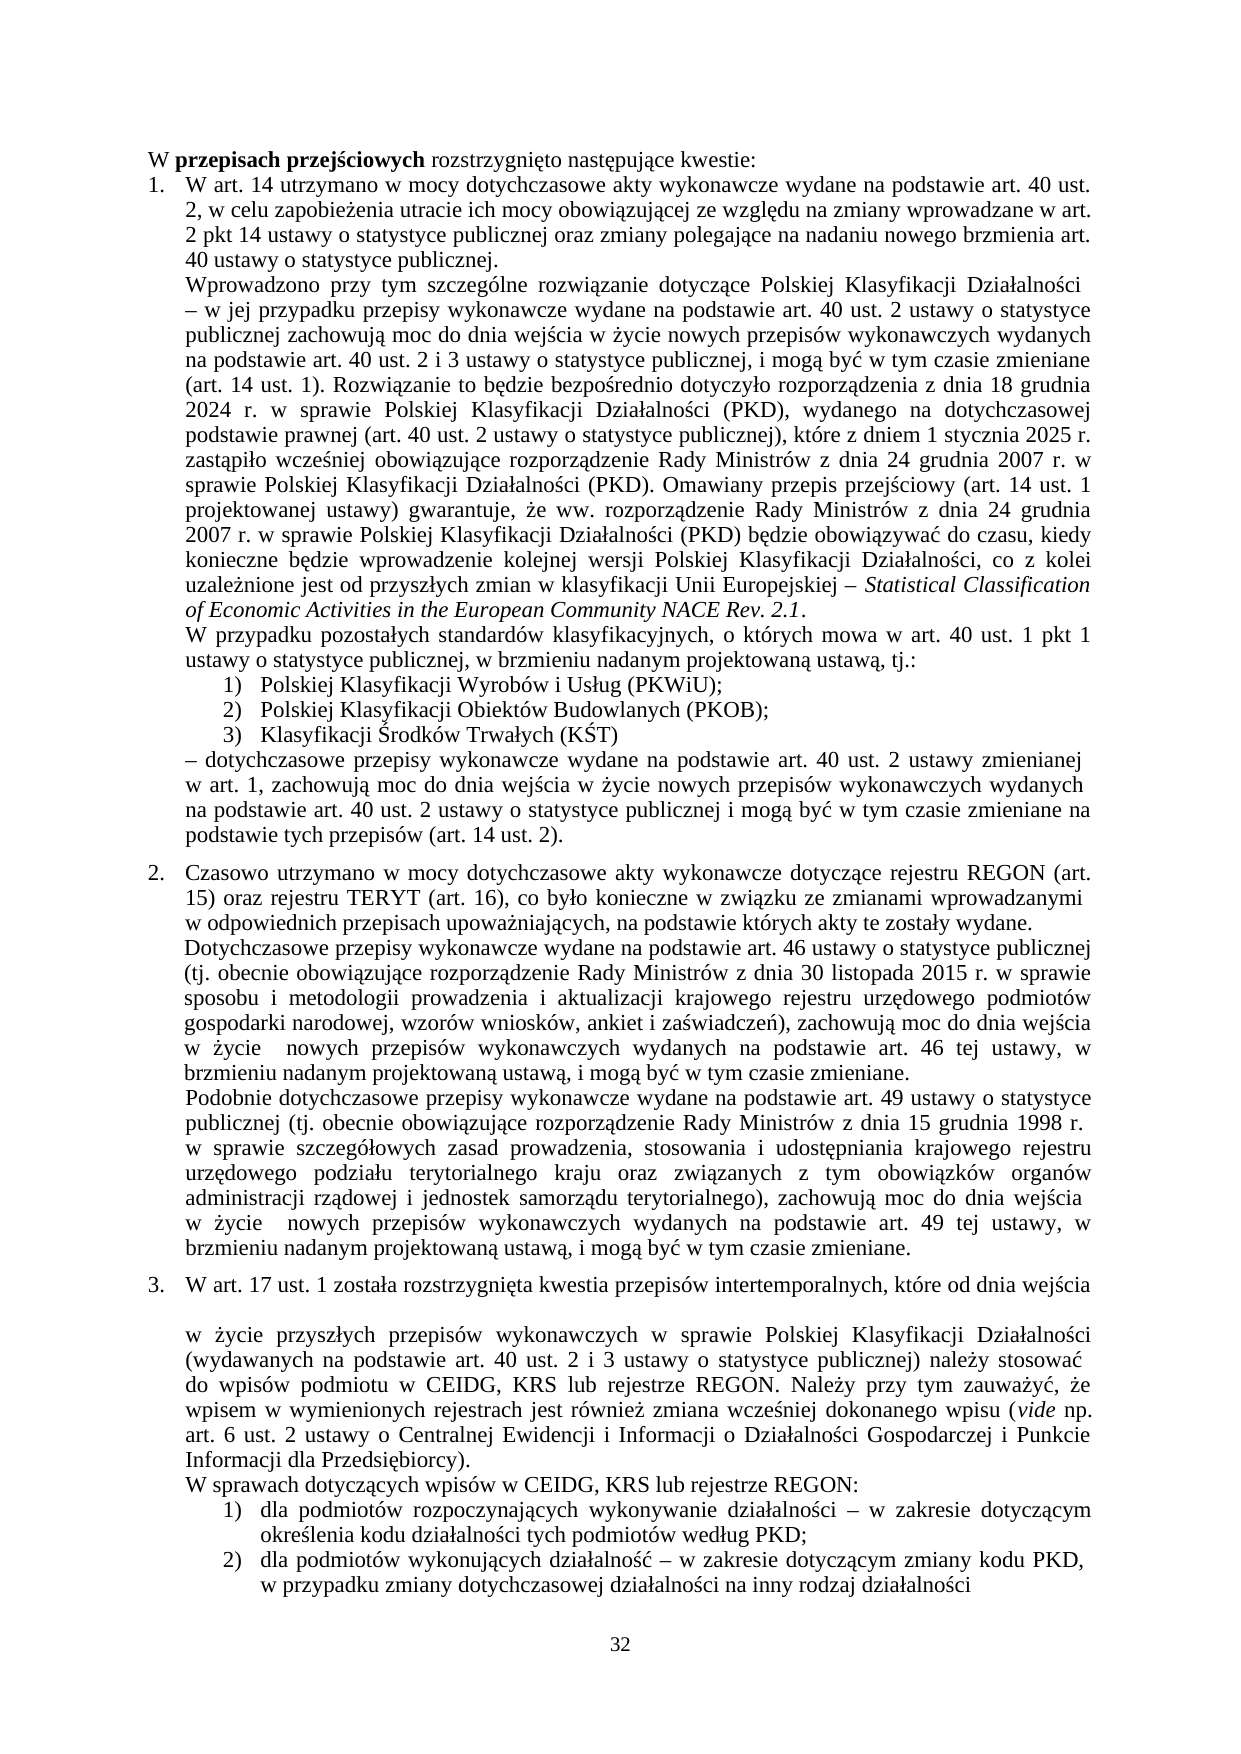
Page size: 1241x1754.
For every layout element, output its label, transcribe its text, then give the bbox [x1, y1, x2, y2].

text – dotychczasowe przepisy wykonawcze wydane na podstawie art. 40 ust. 2 ustawy zmienianej w art. 1, zachowują moc do dnia wejścia w życie nowych przepisów wykonawczych wydanych na podstawie art. 40 ust. 2 ustawy o statystyce publicznej i mogą być w tym czasie zmieniane na podstawie tych przepisów (art. 14 ust. 2). [185, 748, 1093, 848]
list Wprowadzono przy tym szczególne rozwiązanie dotyczące Polskiej Klasyfikacji Działalności – w jej przypadku przepisy wykonawcze wydane na podstawie art. 40 ust. 2 ustawy o statystyce publicznej zachowują moc do dnia wejścia w życie nowych przepisów wykonawczych wydanych na podstawie art. 40 ust. 2 i 3 ustawy o statystyce publicznej, i mogą być w tym czasie zmieniane (art. 14 ust. 1). Rozwiązanie to będzie bezpośrednio dotyczyło rozporządzenia z dnia 18 grudnia 2024 r. w sprawie Polskiej Klasyfikacji Działalności (PKD), wydanego na dotychczasowej podstawie prawnej (art. 40 ust. 2 ustawy o statystyce publicznej), które z dniem 1 stycznia 2025 r. zastąpiło wcześniej obowiązujące rozporządzenie Rady Ministrów z dnia 24 grudnia 2007 r. w sprawie Polskiej Klasyfikacji Działalności (PKD). Omawiany przepis przejściowy (art. 14 ust. 1 projektowanej ustawy) gwarantuje, że ww. rozporządzenie Rady Ministrów z dnia 24 grudnia 2007 r. w sprawie Polskiej Klasyfikacji Działalności (PKD) będzie obowiązywać do czasu, kiedy konieczne będzie wprowadzenie kolejnej wersji Polskiej Klasyfikacji Działalności, co z kolei uzależnione jest od przyszłych zmian w klasyfikacji Unii Europejskiej – Statistical Classification of Economic Activities in the European Community NACE Rev. 2.1. [185, 273, 1093, 623]
list Polskiej Klasyfikacji Wyrobów i Usług (PKWiU); [223, 673, 1093, 698]
text W przepisach przejściowych rozstrzygnięto następujące kwestie: [148, 148, 1093, 173]
text W przypadku pozostałych standardów klasyfikacyjnych, o których mowa w art. 40 ust. 1 pkt 1 ustawy o statystyce publicznej, w brzmieniu nadanym projektowaną ustawą, tj.: [185, 623, 1093, 673]
list dla podmiotów wykonujących działalność – w zakresie dotyczącym zmiany kodu PKD, w przypadku zmiany dotychczasowej działalności na inny rodzaj działalności [223, 1548, 1093, 1598]
list Klasyfikacji Środków Trwałych (KŚT) [223, 723, 1093, 748]
list W art. 17 ust. 1 została rozstrzygnięta kwestia przepisów intertemporalnych, które od dnia wejścia w życie przyszłych przepisów wykonawczych w sprawie Polskiej Klasyfikacji Działalności (wydawanych na podstawie art. 40 ust. 2 i 3 ustawy o statystyce publicznej) należy stosować do wpisów podmiotu w CEIDG, KRS lub rejestrze REGON. Należy przy tym zauważyć, że wpisem w wymienionych rejestrach jest również zmiana wcześniej dokonanego wpisu (vide np. art. 6 ust. 2 ustawy o Centralnej Ewidencji i Informacji o Działalności Gospodarczej i Punkcie Informacji dla Przedsiębiorcy). [148, 1273, 1093, 1473]
list Polskiej Klasyfikacji Obiektów Budowlanych (PKOB); [223, 698, 1093, 723]
list Czasowo utrzymano w mocy dotychczasowe akty wykonawcze dotyczące rejestru REGON (art. 15) oraz rejestru TERYT (art. 16), co było konieczne w związku ze zmianami wprowadzanymi w odpowiednich przepisach upoważniających, na podstawie których akty te zostały wydane. [148, 860, 1093, 935]
list Podobnie dotychczasowe przepisy wykonawcze wydane na podstawie art. 49 ustawy o statystyce publicznej (tj. obecnie obowiązujące rozporządzenie Rady Ministrów z dnia 15 grudnia 1998 r. w sprawie szczegółowych zasad prowadzenia, stosowania i udostępniania krajowego rejestru urzędowego podziału terytorialnego kraju oraz związanych z tym obowiązków organów administracji rządowej i jednostek samorządu terytorialnego), zachowują moc do dnia wejścia w życie nowych przepisów wykonawczych wydanych na podstawie art. 49 tej ustawy, w brzmieniu nadanym projektowaną ustawą, i mogą być w tym czasie zmieniane. [185, 1085, 1093, 1260]
list Dotychczasowe przepisy wykonawcze wydane na podstawie art. 46 ustawy o statystyce publicznej (tj. obecnie obowiązujące rozporządzenie Rady Ministrów z dnia 30 listopada 2015 r. w sprawie sposobu i metodologii prowadzenia i aktualizacji krajowego rejestru urzędowego podmiotów gospodarki narodowej, wzorów wniosków, ankiet i zaświadczeń), zachowują moc do dnia wejścia w życie nowych przepisów wykonawczych wydanych na podstawie art. 46 tej ustawy, w brzmieniu nadanym projektowaną ustawą, i mogą być w tym czasie zmieniane. [184, 935, 1093, 1085]
list dla podmiotów rozpoczynających wykonywanie działalności – w zakresie dotyczącym określenia kodu działalności tych podmiotów według PKD; [223, 1498, 1093, 1548]
list W art. 14 utrzymano w mocy dotychczasowe akty wykonawcze wydane na podstawie art. 40 ust. 2, w celu zapobieżenia utracie ich mocy obowiązującej ze względu na zmiany wprowadzane w art. 2 pkt 14 ustawy o statystyce publicznej oraz zmiany polegające na nadaniu nowego brzmienia art. 40 ustawy o statystyce publicznej. [148, 173, 1093, 273]
list W sprawach dotyczących wpisów w CEIDG, KRS lub rejestrze REGON: [185, 1473, 1093, 1498]
